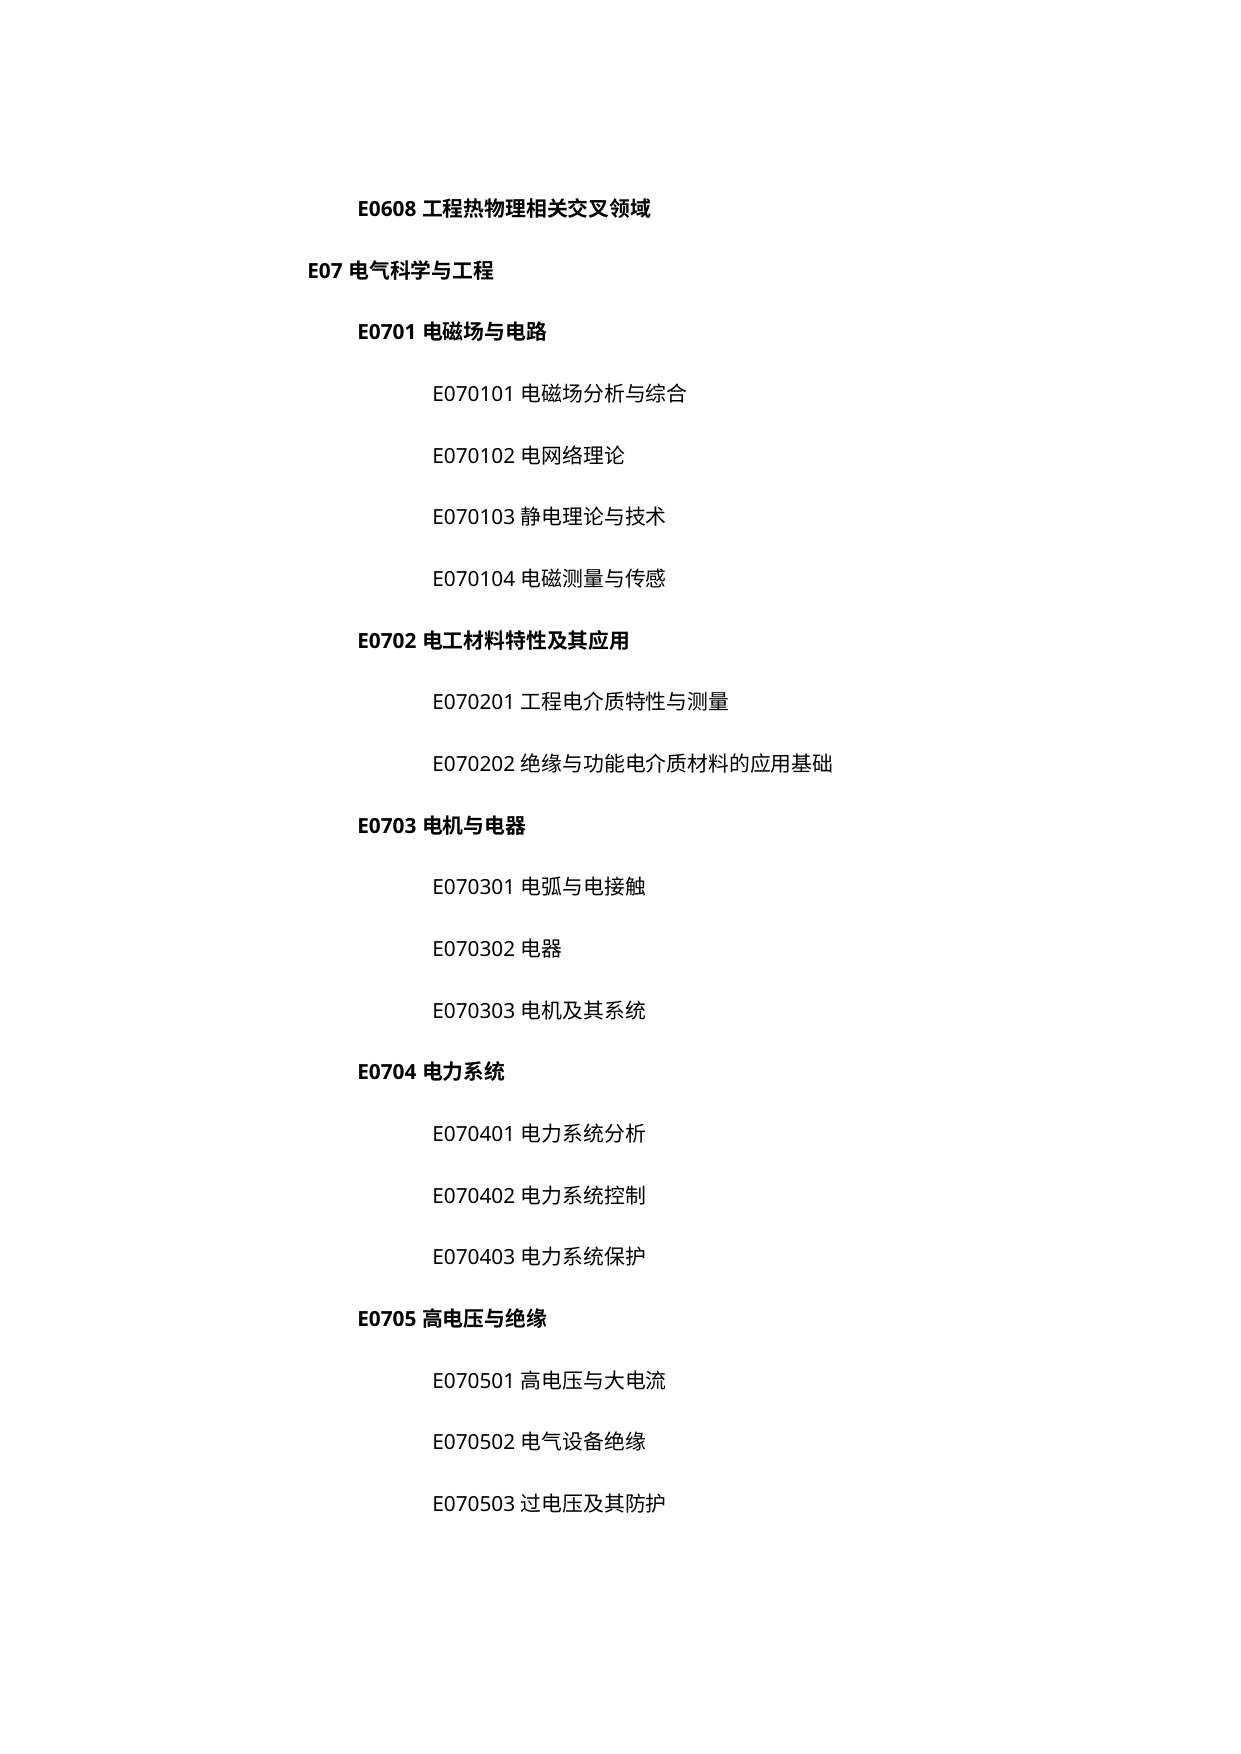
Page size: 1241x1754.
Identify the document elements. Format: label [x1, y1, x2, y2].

table_header [282, 162, 969, 1548]
